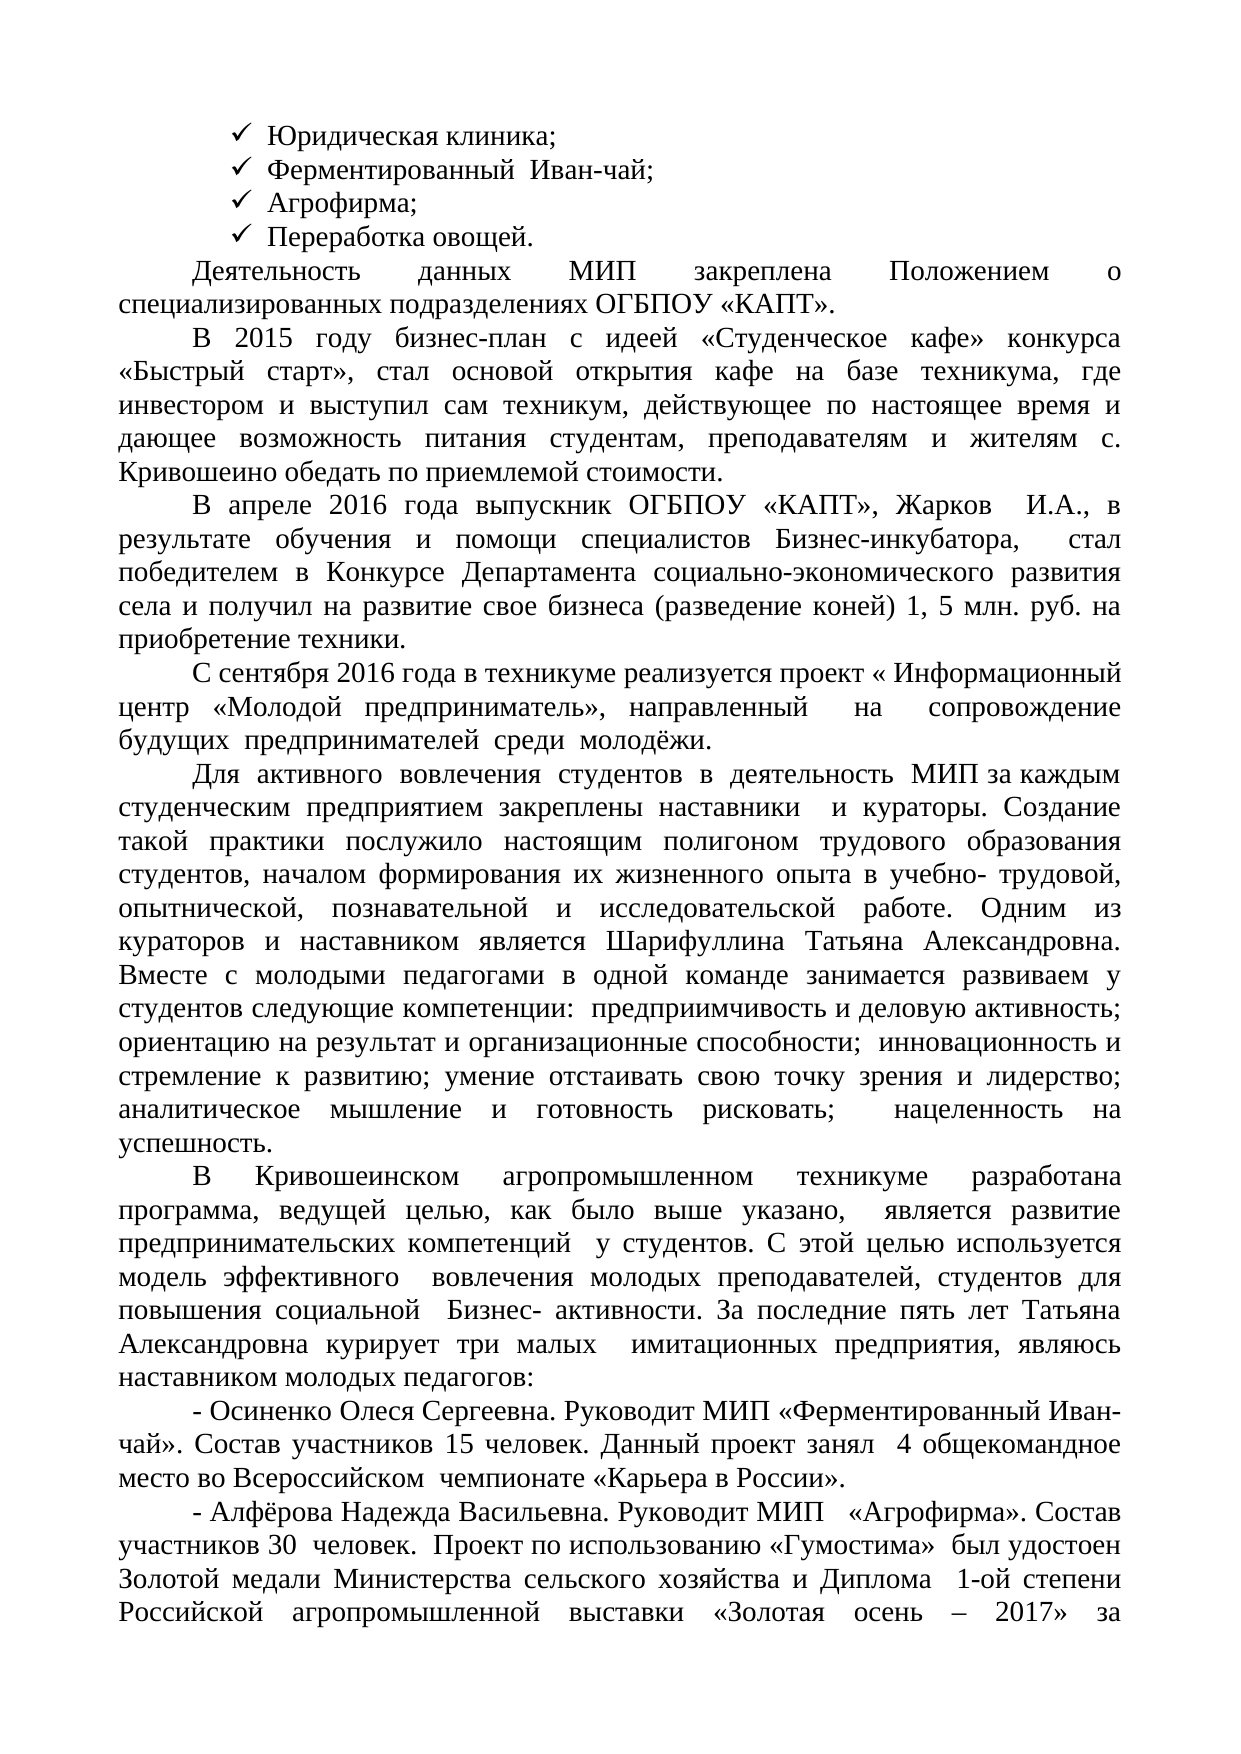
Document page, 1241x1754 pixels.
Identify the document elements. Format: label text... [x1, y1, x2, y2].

text В 2015 году бизнес-план с идеей «Студенческое кафе» конкурса «Быстрый старт», стал основой открытия кафе на базе техникума, где инвестором и выступил сам техникум, действующее по настоящее время и дающее возможность питания студентам, преподавателям и жителям с. Кривошеино обедать по приемлемой стоимости. [118, 320, 1122, 487]
list - Осиненко Олеся Сергеевна. Руководит МИП «Ферментированный Иван-чай». Состав участников 15 человек. Данный проект занял 4 общекомандное место во Всероссийском чемпионате «Карьера в России». [118, 1393, 1122, 1494]
list Агрофирма; [229, 185, 1122, 219]
text Для активного вовлечения студентов в деятельность МИП за каждым студенческим предприятием закреплены наставники и кураторы. Создание такой практики послужило настоящим полигоном трудового образования студентов, началом формирования их жизненного опыта в учебно- трудовой, опытнической, познавательной и исследовательской работе. Одним из кураторов и наставником является Шарифуллина Татьяна Александровна. Вместе с молодыми педагогами в одной команде занимается развиваем у студентов следующие компетенции: предприимчивость и деловую активность; ориентацию на результат и организационные способности; инновационность и стремление к развитию; умение отстаивать свою точку зрения и лидерство; аналитическое мышление и готовность рисковать; нацеленность на успешность. [118, 756, 1122, 1158]
list Ферментированный Иван-чай; [229, 152, 1122, 185]
text В апреле 2016 года выпускник ОГБПОУ «КАПТ», Жарков И.А., в результате обучения и помощи специалистов Бизнес-инкубатора, стал победителем в Конкурсе Департамента социально-экономического развития села и получил на развитие свое бизнеса (разведение коней) 1, 5 млн. руб. на приобретение техники. [118, 487, 1122, 655]
list Юридическая клиника; [229, 118, 1122, 152]
text С сентября 2016 года в техникуме реализуется проект « Информационный центр «Молодой предприниматель», направленный на сопровождение будущих предпринимателей среди молодёжи. [118, 655, 1122, 756]
list Переработка овощей. [229, 219, 1122, 253]
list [118, 1494, 1122, 1628]
text В Кривошеинском агропромышленном техникуме разработана программа, ведущей целью, как было выше указано, является развитие предпринимательских компетенций у студентов. С этой целью используется модель эффективного вовлечения молодых преподавателей, студентов для повышения социальной Бизнес- активности. За последние пять лет Татьяна Александровна курирует три малых имитационных предприятия, являюсь наставником молодых педагогов: [118, 1158, 1122, 1393]
text Деятельность данных МИП закреплена Положением о специализированных подразделениях ОГБПОУ «КАПТ». [118, 253, 1122, 320]
